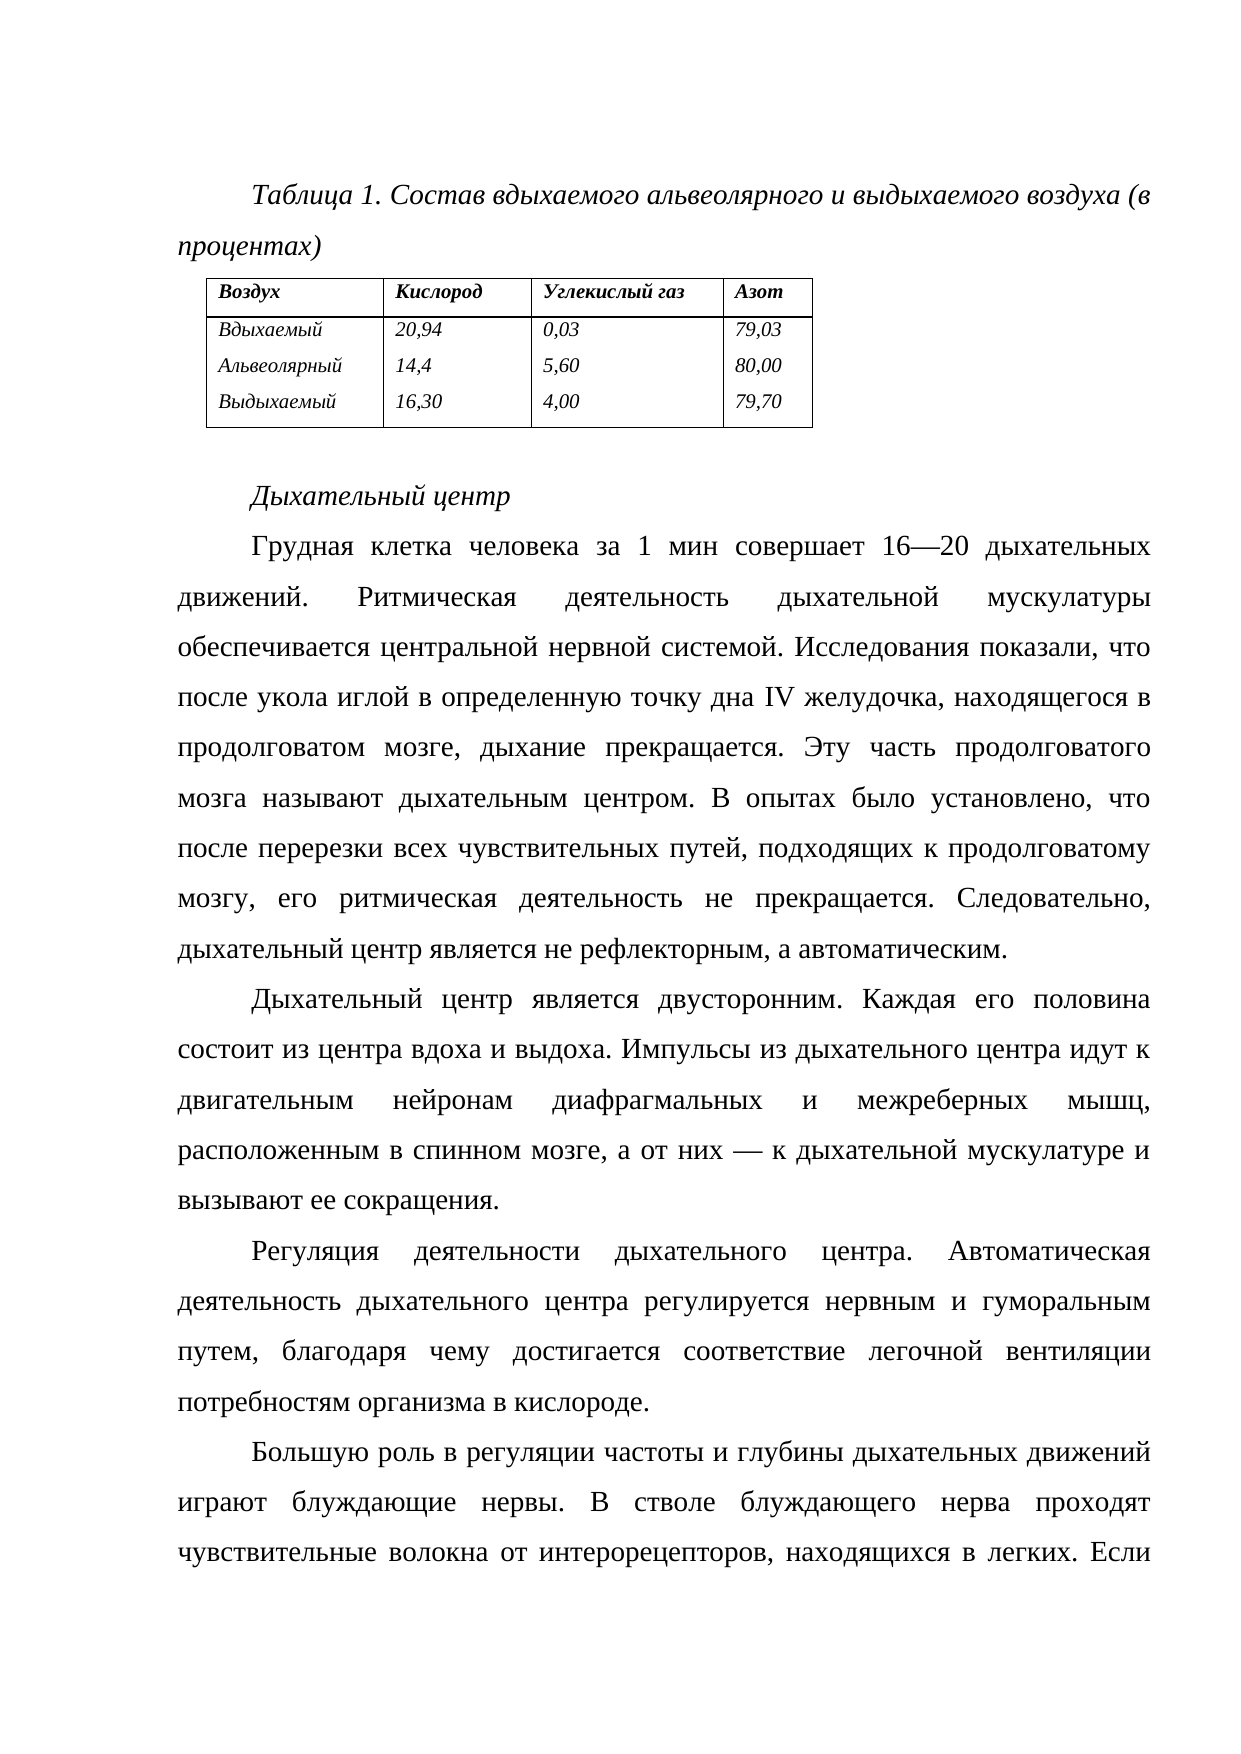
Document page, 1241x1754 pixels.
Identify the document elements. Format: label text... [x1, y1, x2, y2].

table_header Азот [724, 279, 812, 316]
table_header Кислород [384, 279, 531, 316]
table_cell Вдыхаемый Альвеолярный Выдыхаемый [207, 318, 383, 427]
table_cell 0,03 5,60 4,00 [532, 318, 723, 427]
table_cell 20,94 14,4 16,30 [384, 318, 531, 427]
table_header Углекислый газ [532, 279, 723, 316]
table_header Воздух [207, 279, 383, 316]
text Регуляция деятельности дыхательного центра. Автоматическая деятельность дыхательного центра регулируется нервным и гуморальным путем, благодаря чему достигается соответствие легочной вентиляции потребностям организма в кислороде. [177, 1233, 1152, 1417]
text Грудная клетка человека за 1 мин совершает 16—20 дыхательных движений. Ритмическая деятельность дыхательной мускулатуры обеспечивается центральной нервной системой. Исследования показали, что после укола иглой в определенную точку дна IV желудочка, находящегося в продолговатом мозге, дыхание прекращается. Эту часть продолговатого мозга называют дыхательным центром. В опытах было установлено, что после перерезки всех чувствительных путей, подходящих к продолговатому мозгу, его ритмическая деятельность не прекращается. Следовательно, дыхательный центр является не рефлекторным, а автоматическим. [177, 528, 1152, 964]
text Дыхательный центр [251, 478, 1152, 512]
table_cell 79,03 80,00 79,70 [724, 318, 812, 427]
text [177, 1434, 1152, 1568]
text Дыхательный центр является двусторонним. Каждая его половина состоит из центра вдоха и выдоха. Импульсы из дыхательного центра идут к двигательным нейронам диафрагмальных и межреберных мышц, расположенным в спинном мозге, а от них — к дыхательной мускулатуре и вызывают ее сокращения. [177, 981, 1152, 1216]
text Таблица 1. Состав вдыхаемого альвеолярного и выдыхаемого воздуха (в процентах) [177, 177, 1152, 261]
